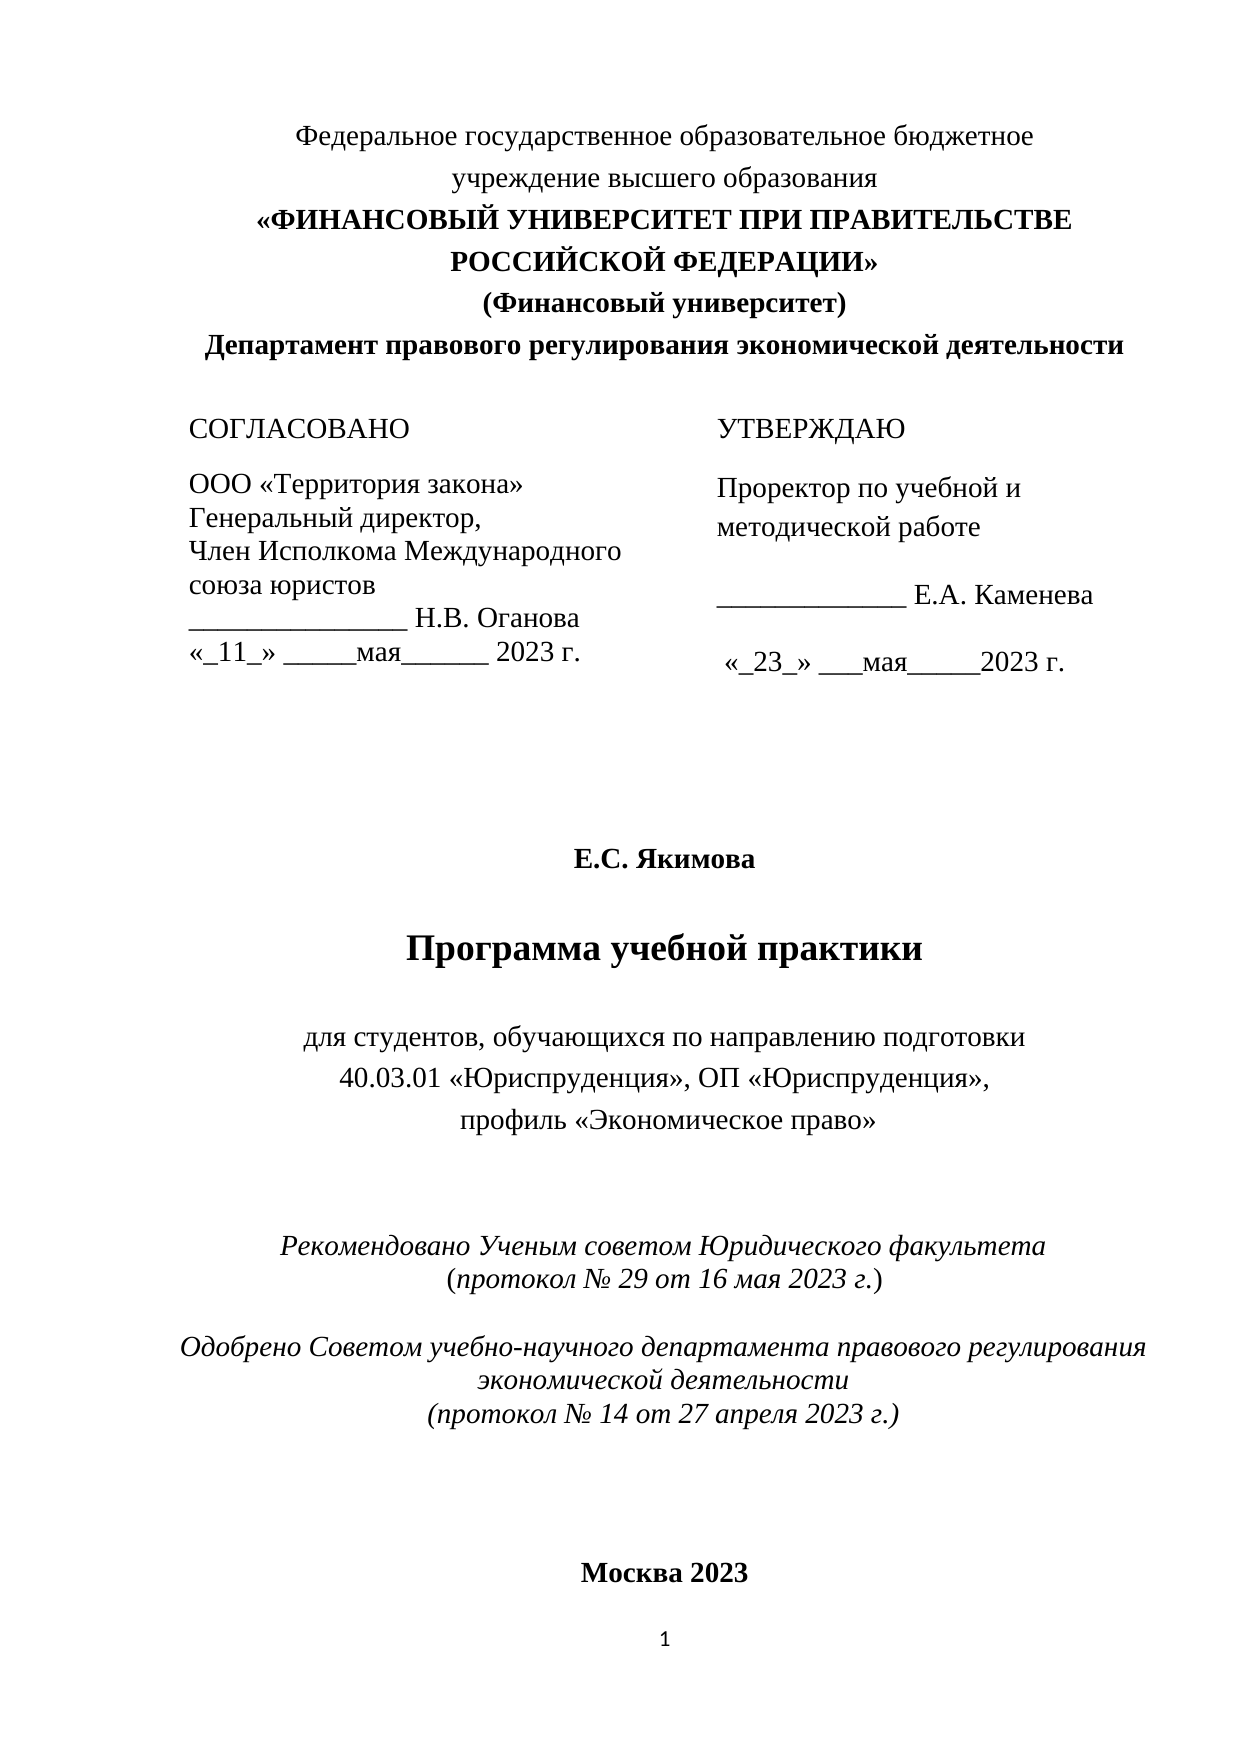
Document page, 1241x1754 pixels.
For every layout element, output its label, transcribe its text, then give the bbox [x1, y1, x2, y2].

text (протокол № 14 от 27 апреля 2023 г.) [177, 1396, 1152, 1429]
text Одобрено Советом учебно-научного департамента правового регулирования экономической деятельности [177, 1329, 1152, 1396]
text 40.03.01 «Юриспруденция», ОП «Юриспруденция», [177, 1061, 1152, 1094]
table_header СОГЛАСОВАНО ООО «Территория закона» Генеральный директор, Член Исполкома Международного союза юристов _______________ Н.В. Оганова «_11_» _____мая______ 2023 г. [177, 411, 705, 800]
text Федеральное государственное образовательное бюджетное [177, 118, 1152, 152]
text (Финансовый университет) [177, 286, 1152, 319]
text Е.С. Якимова [177, 842, 1152, 875]
text Департамент правового регулирования экономической деятельности [177, 327, 1152, 361]
text для студентов, обучающихся по направлению подготовки [177, 1019, 1152, 1052]
text Москва 2023 [177, 1555, 1152, 1588]
text Российской Федерации» [177, 244, 1152, 277]
text Рекомендовано Ученым советом Юридического факультета [177, 1228, 1152, 1262]
text (протокол № 29 от 16 мая 2023 г.) [177, 1262, 1152, 1295]
text «ФИНАНСОВЫЙ УНИВЕРСИТЕТ ПРИ пРАВИТЕЛЬСТВЕ [177, 202, 1152, 235]
table_header УТВЕРЖДАЮ Проректор по учебной и методической работе _____________ Е.А. Каменева «_23_» ___мая_____2023 г. [705, 411, 1178, 800]
text учреждение высшего образования [177, 160, 1152, 193]
text профиль «Экономическое право» [177, 1102, 1152, 1136]
text Программа учебной практики [177, 925, 1152, 968]
